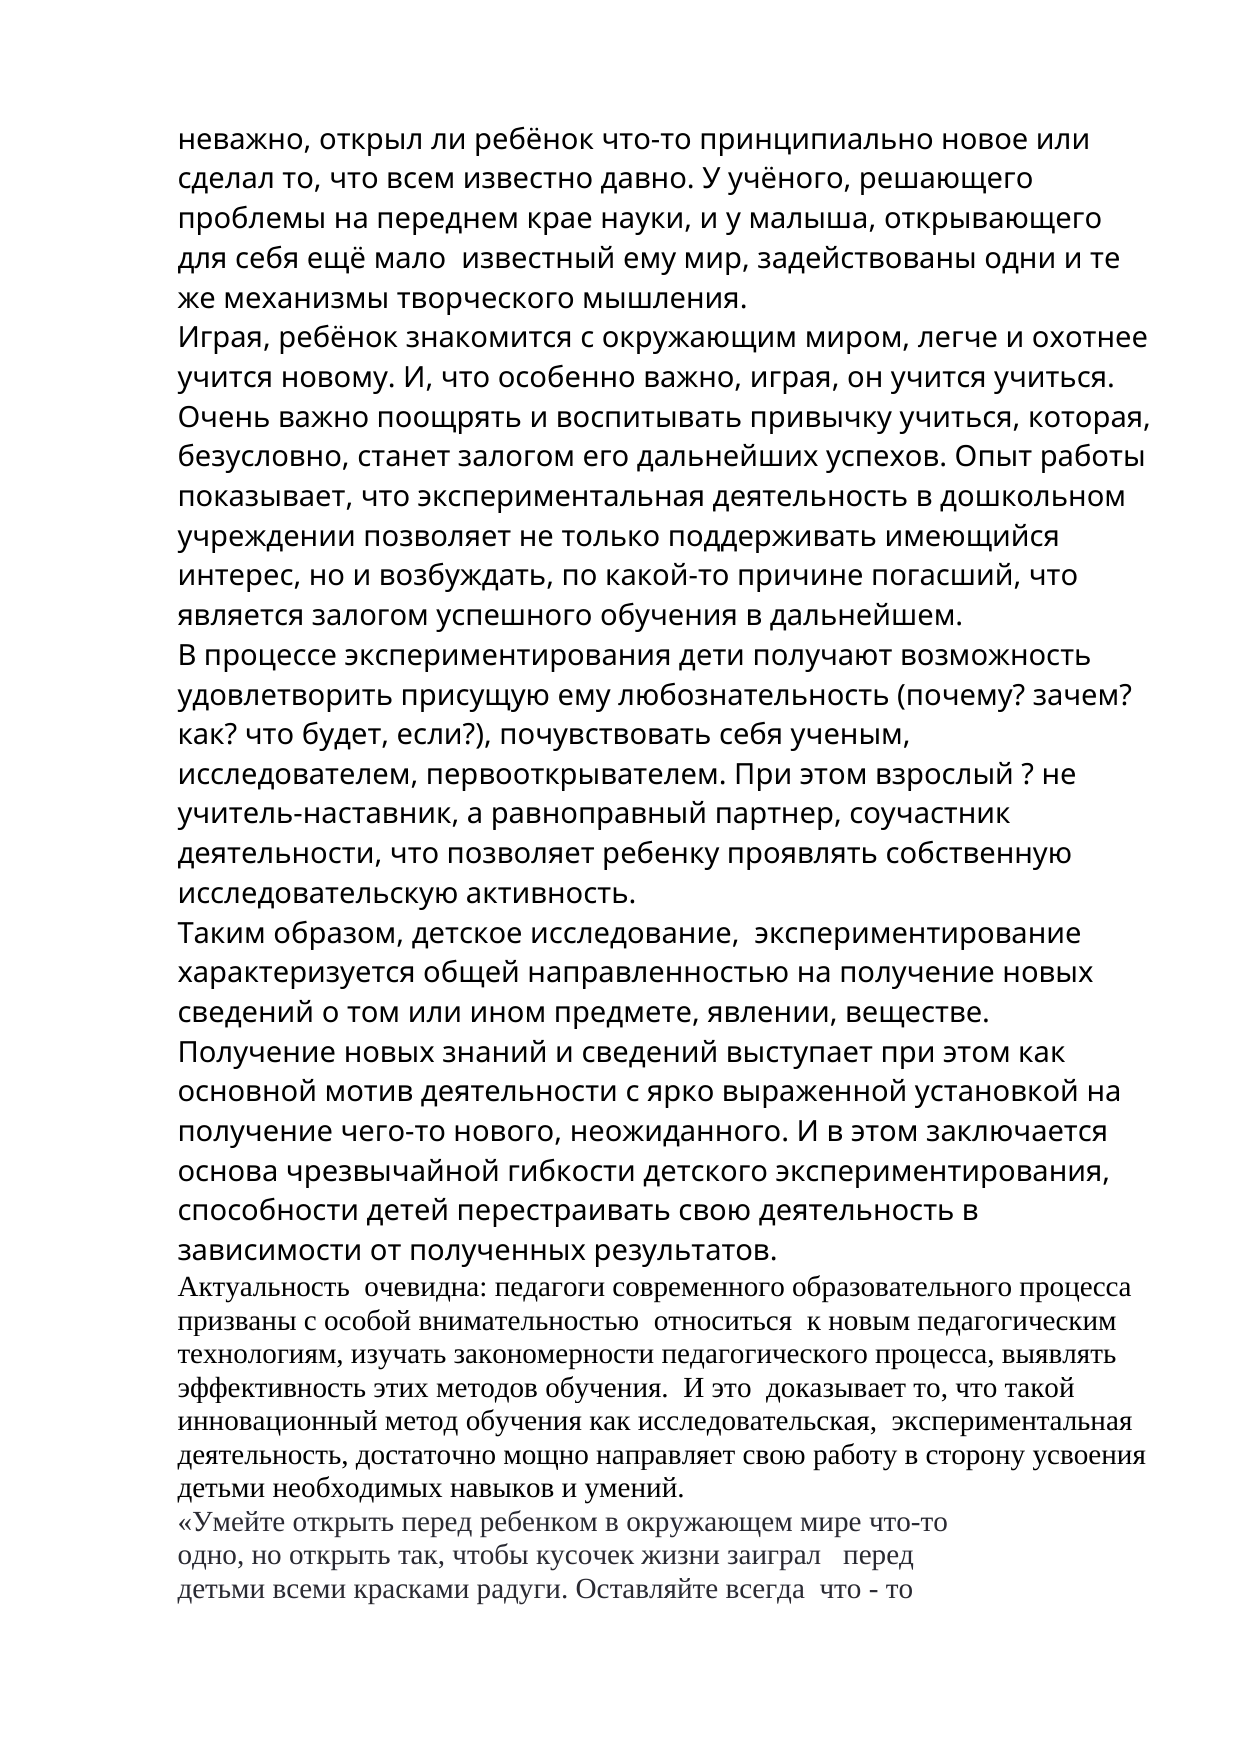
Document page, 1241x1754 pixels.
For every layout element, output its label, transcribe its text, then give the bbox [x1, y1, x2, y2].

text В процессе экспериментирования дети получают возможность удовлетворить присущую ему любознательность (почему? зачем? как? что будет, если?), почувствовать себя ученым, исследователем, первооткрывателем. При этом взрослый ? не учитель-наставник, а равноправный партнер, соучастник деятельности, что позволяет ребенку проявлять собственную исследовательскую активность. [177, 634, 1152, 912]
text Актуальность очевидна: педагоги современного образовательного процесса призваны с особой внимательностью относиться к новым педагогическим технологиям, изучать закономерности педагогического процесса, выявлять эффективность этих методов обучения. И это доказывает то, что такой инновационный метод обучения как исследовательская, экспериментальная деятельность, достаточно мощно направляет свою работу в сторону усвоения детьми необходимых навыков и умений. [685, 1269, 1152, 1504]
text Играя, ребёнок знакомится с окружающим миром, легче и охотнее учится новому. И, что особенно важно, играя, он учится учиться. Очень важно поощрять и воспитывать привычку учиться, которая, безусловно, станет залогом его дальнейших успехов. Опыт работы показывает, что экспериментальная деятельность в дошкольном учреждении позволяет не только поддерживать имеющийся интерес, но и возбуждать, по какой-то причине погасший, что является залогом успешного обучения в дальнейшем. [177, 317, 1152, 634]
text детьми всеми красками радуги. Оставляйте всегда что - то [177, 1571, 1152, 1604]
text Таким образом, детское исследование, экспериментирование характеризуется общей направленностью на получение новых сведений о том или ином предмете, явлении, веществе. Получение новых знаний и сведений выступает при этом как основной мотив деятельности с ярко выраженной установкой на получение чего-то нового, неожиданного. И в этом заключается основа чрезвычайной гибкости детского экспериментирования, способности детей перестраивать свою деятельность в зависимости от полученных результатов. [177, 912, 1152, 1269]
text одно, но открыть так, чтобы кусочек жизни заиграл перед [177, 1537, 1152, 1571]
text «Умейте открыть перед ребенком в окружающем мире что-то [177, 1504, 1152, 1537]
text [177, 118, 1152, 317]
